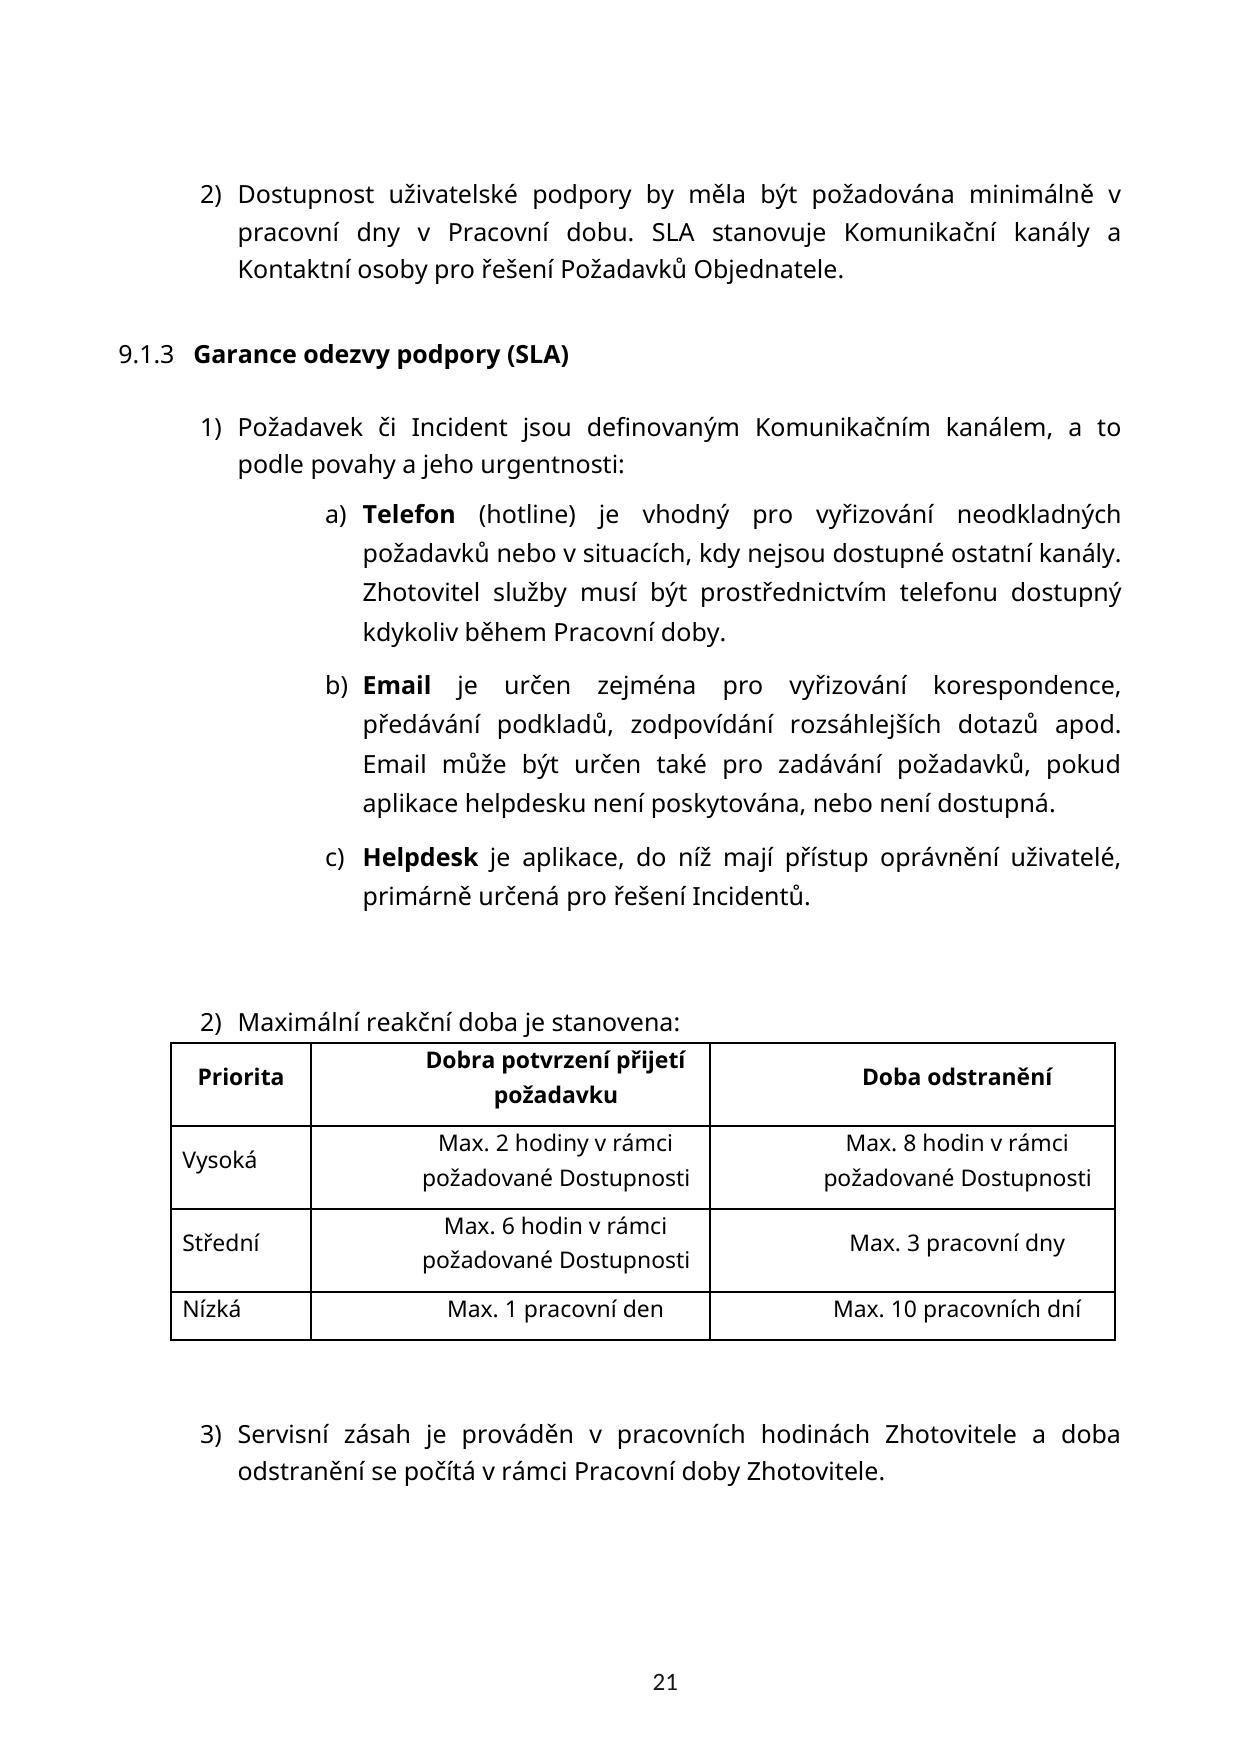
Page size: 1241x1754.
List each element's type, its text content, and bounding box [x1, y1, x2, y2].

subtitle Maximální reakční doba je stanovena: [200, 1005, 1122, 1039]
table_cell Max. 10 pracovních dní [711, 1293, 1114, 1339]
subtitle Garance odezvy podpory (SLA) [118, 337, 1122, 371]
table_header Doba odstranění [711, 1044, 1114, 1125]
subtitle Dostupnost uživatelské podpory by měla být požadována minimálně v pracovní dny v Pracovní dobu. SLA stanovuje Komunikační kanály a Kontaktní osoby pro řešení Požadavků Objednatele. [200, 177, 1122, 286]
subtitle Servisní zásah je prováděn v pracovních hodinách Zhotovitele a doba odstranění se počítá v rámci Pracovní doby Zhotovitele. [200, 1416, 1122, 1488]
table_cell Vysoká [172, 1127, 310, 1208]
table_header Priorita [172, 1044, 310, 1125]
subtitle Požadavek či Incident jsou definovaným Komunikačním kanálem, a to podle povahy a jeho urgentnosti: [200, 409, 1122, 481]
table_header Dobra potvrzení přijetí požadavku [312, 1044, 709, 1125]
table_cell Střední [172, 1210, 310, 1291]
title Telefon (hotline) je vhodný pro vyřizování neodkladných požadavků nebo v situacích, kdy nejsou dostupné ostatní kanály. Zhotovitel služby musí být prostřednictvím telefonu dostupný kdykoliv během Pracovní doby. [325, 497, 1122, 648]
title Email je určen zejména pro vyřizování korespondence, předávání podkladů, zodpovídání rozsáhlejších dotazů apod. Email může být určen také pro zadávání požadavků, pokud aplikace helpdesku není poskytována, nebo není dostupná. [325, 668, 1122, 819]
table_cell Max. 3 pracovní dny [711, 1210, 1114, 1291]
table_cell Max. 1 pracovní den [312, 1293, 709, 1339]
table_cell Max. 2 hodiny v rámci požadované Dostupnosti [312, 1127, 709, 1208]
table_cell Max. 6 hodin v rámci požadované Dostupnosti [312, 1210, 709, 1291]
table_cell Nízká [172, 1293, 310, 1339]
title Helpdesk je aplikace, do níž mají přístup oprávnění uživatelé, primárně určená pro řešení Incidentů. [325, 839, 1122, 912]
table_cell Max. 8 hodin v rámci požadované Dostupnosti [711, 1127, 1114, 1208]
